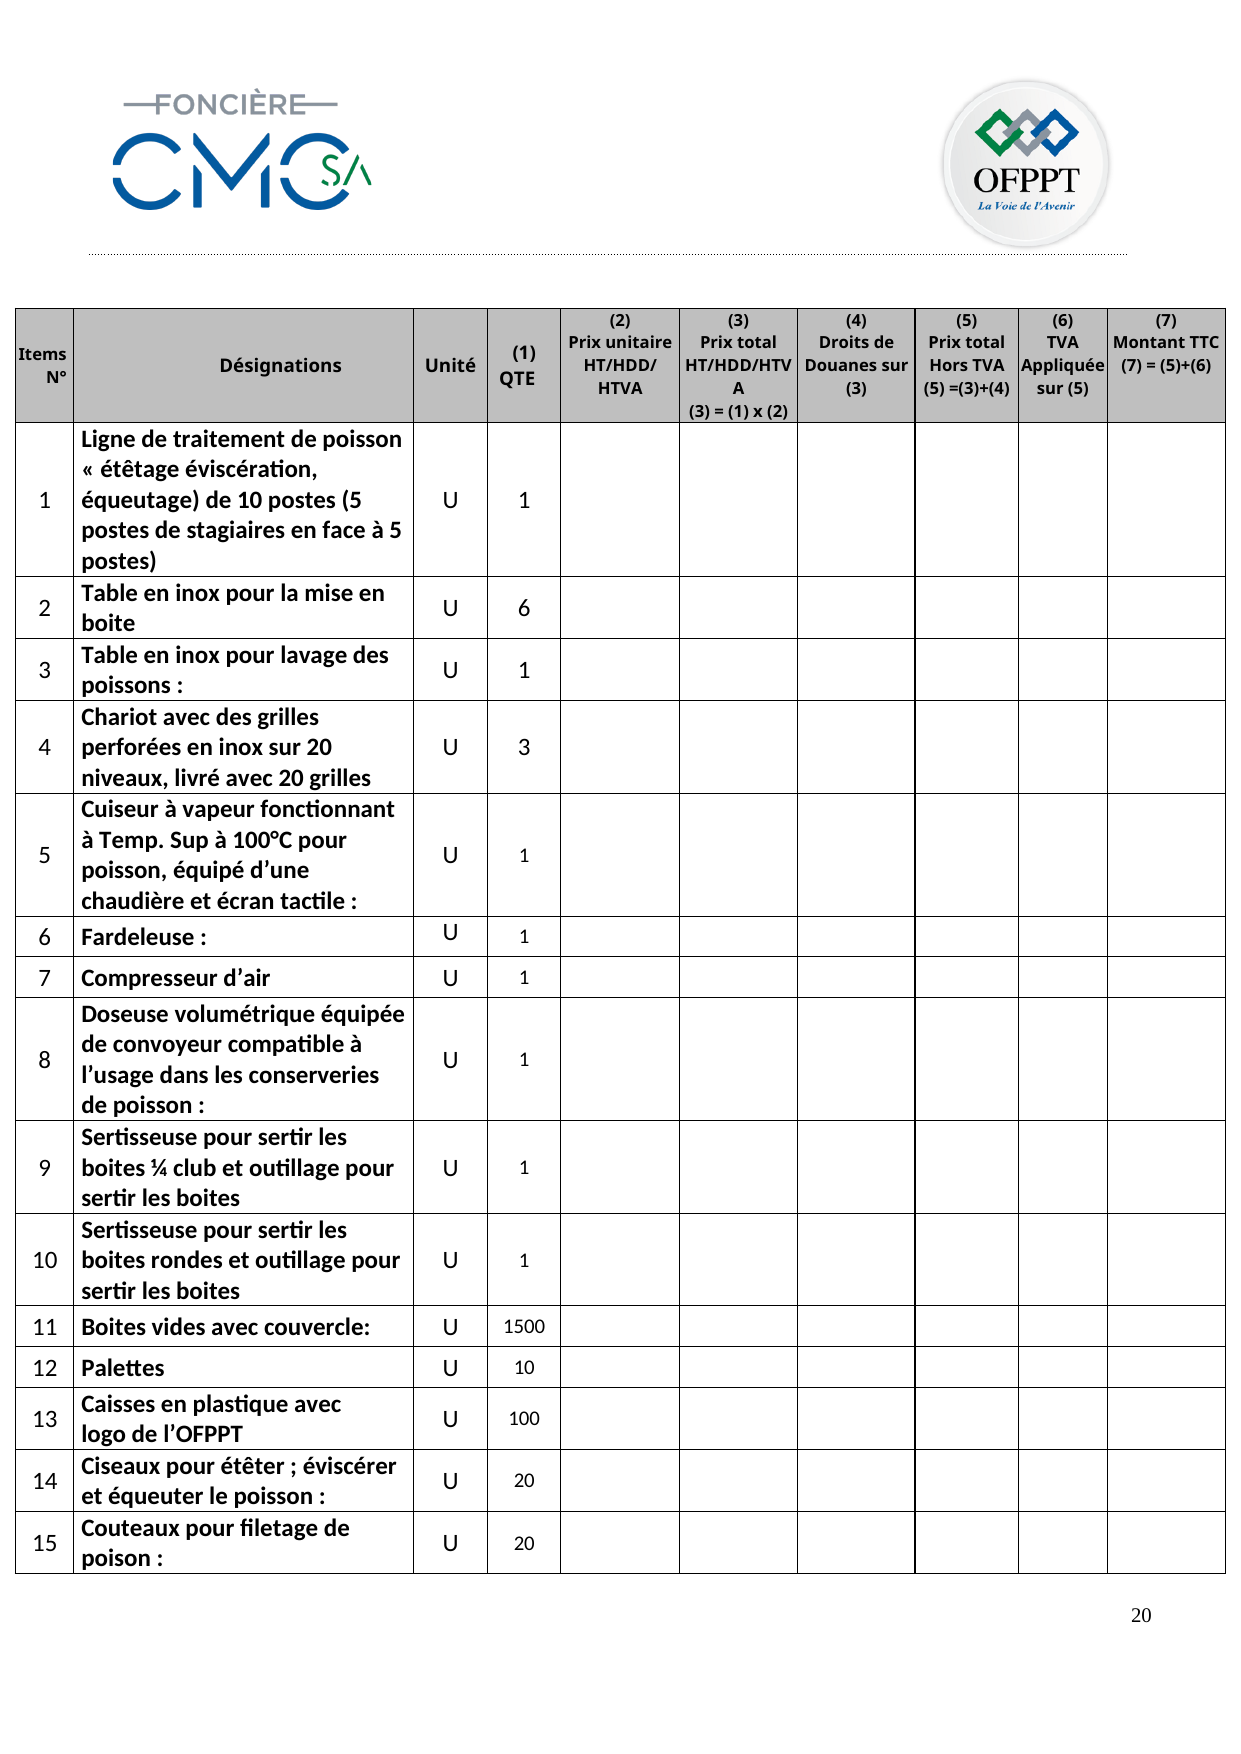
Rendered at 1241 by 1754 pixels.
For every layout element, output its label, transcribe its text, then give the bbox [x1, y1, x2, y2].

table_header (7) Montant TTC (7) = (5)+(6) [1108, 309, 1225, 422]
table_cell 5 [16, 794, 73, 916]
table_cell Cuiseur à vapeur fonctionnant à Temp. Sup à 100°C pour poisson, équipé d’une chaudière et écran tactile : [74, 794, 413, 916]
table_cell [1108, 701, 1225, 792]
table_cell Palettes [74, 1347, 413, 1387]
table_cell 8 [16, 998, 73, 1120]
table_cell [1108, 1388, 1225, 1449]
table_cell [1019, 1121, 1107, 1213]
table_cell [1108, 1121, 1225, 1213]
table_cell 9 [16, 1121, 73, 1213]
table_cell 100 [488, 1388, 560, 1449]
table_cell U [414, 957, 487, 997]
table_cell 10 [488, 1347, 560, 1387]
table_cell 15 [16, 1512, 73, 1573]
table_header Désignations [74, 309, 413, 422]
table_cell Ciseaux pour étêter ; éviscérer et équeuter le poisson : [74, 1450, 413, 1511]
table_cell [680, 577, 797, 638]
table_cell U [414, 1347, 487, 1387]
table_cell [798, 577, 914, 638]
table_cell [798, 1388, 914, 1449]
table_cell [680, 1306, 797, 1346]
table_cell [561, 577, 679, 638]
table_cell 11 [16, 1306, 73, 1346]
table_cell [1108, 957, 1225, 997]
table_cell Sertisseuse pour sertir les boites rondes et outillage pour sertir les boites [74, 1214, 413, 1305]
table_cell [916, 1512, 1018, 1573]
table_header Unité [414, 309, 487, 422]
table_cell 1500 [488, 1306, 560, 1346]
table_cell 2 [16, 577, 73, 638]
table_cell [1108, 639, 1225, 700]
table_cell [1019, 701, 1107, 792]
table_cell [680, 1450, 797, 1511]
table_cell 3 [16, 639, 73, 700]
table_cell Couteaux pour filetage de poison : [74, 1512, 413, 1573]
table_cell U [414, 917, 487, 956]
table_cell [798, 1450, 914, 1511]
table_cell [916, 794, 1018, 916]
table_cell U [414, 998, 487, 1120]
table_cell [680, 1121, 797, 1213]
table_cell [680, 701, 797, 792]
table_cell 1 [488, 1214, 560, 1305]
table_cell U [414, 423, 487, 576]
table_cell [1108, 1306, 1225, 1346]
table_header (3) Prix total HT/HDD/HTVA (3) = (1) x (2) [680, 309, 797, 422]
table_cell [1019, 639, 1107, 700]
table_cell [916, 1450, 1018, 1511]
table_cell 1 [488, 794, 560, 916]
table_cell 6 [16, 917, 73, 956]
table_cell [561, 1347, 679, 1387]
table_cell [916, 1388, 1018, 1449]
table_cell U [414, 639, 487, 700]
table_cell [1108, 998, 1225, 1120]
table_cell [798, 917, 914, 956]
table_cell [798, 639, 914, 700]
table_cell [1019, 1388, 1107, 1449]
table_cell [1019, 1450, 1107, 1511]
table_cell [916, 1306, 1018, 1346]
table_cell [561, 957, 679, 997]
table_cell [680, 1214, 797, 1305]
table_cell 3 [488, 701, 560, 792]
table_cell [680, 957, 797, 997]
table_cell [561, 639, 679, 700]
table_header (4) Droits de Douanes sur (3) [798, 309, 914, 422]
table_cell [1108, 1214, 1225, 1305]
table_cell [680, 1512, 797, 1573]
table_cell U [414, 577, 487, 638]
table_cell [798, 794, 914, 916]
table_cell [798, 701, 914, 792]
table_cell [798, 1512, 914, 1573]
table_cell 12 [16, 1347, 73, 1387]
table_header (6) TVA Appliquée sur (5) [1019, 309, 1107, 422]
table_cell [1019, 577, 1107, 638]
table_cell [916, 1214, 1018, 1305]
table_cell [1108, 917, 1225, 956]
table_cell U [414, 1450, 487, 1511]
table_cell 7 [16, 957, 73, 997]
table_cell [916, 998, 1018, 1120]
table_cell [798, 1347, 914, 1387]
table_cell 1 [488, 639, 560, 700]
table_cell 1 [488, 917, 560, 956]
table_cell Compresseur d’air [74, 957, 413, 997]
table_cell [680, 794, 797, 916]
table_cell 1 [16, 423, 73, 576]
table_cell U [414, 1512, 487, 1573]
table_cell U [414, 701, 487, 792]
table_cell Boites vides avec couvercle: [74, 1306, 413, 1346]
table_cell [561, 1214, 679, 1305]
table_cell [1019, 917, 1107, 956]
table_cell [798, 1214, 914, 1305]
table_cell [916, 577, 1018, 638]
table_cell [561, 1306, 679, 1346]
table_cell [916, 423, 1018, 576]
table_cell [1108, 1450, 1225, 1511]
table_cell [561, 1512, 679, 1573]
table_cell U [414, 1388, 487, 1449]
table_cell [798, 957, 914, 997]
table_cell [680, 998, 797, 1120]
table_cell [680, 1388, 797, 1449]
table_header Items N° [16, 309, 73, 422]
table_cell [916, 917, 1018, 956]
table_cell Fardeleuse : [74, 917, 413, 956]
table_cell [1108, 577, 1225, 638]
table_cell [561, 917, 679, 956]
table_cell 1 [488, 1121, 560, 1213]
table_cell [1108, 423, 1225, 576]
table_cell Chariot avec des grilles perforées en inox sur 20 niveaux, livré avec 20 grilles [74, 701, 413, 792]
table_cell [680, 423, 797, 576]
table_cell 1 [488, 957, 560, 997]
table_cell [916, 1347, 1018, 1387]
table_cell Doseuse volumétrique équipée de convoyeur compatible à l’usage dans les conserveries de poisson : [74, 998, 413, 1120]
table_cell [798, 998, 914, 1120]
table_cell [916, 701, 1018, 792]
table_cell [1019, 1512, 1107, 1573]
table_cell [916, 1121, 1018, 1213]
table_cell [916, 639, 1018, 700]
table_cell 14 [16, 1450, 73, 1511]
table_cell [1019, 423, 1107, 576]
table_cell [561, 1450, 679, 1511]
picture [112, 88, 372, 210]
table_cell 4 [16, 701, 73, 792]
table_cell U [414, 1214, 487, 1305]
table_cell U [414, 794, 487, 916]
table_cell Sertisseuse pour sertir les boites ¼ club et outillage pour sertir les boites [74, 1121, 413, 1213]
table_cell [1019, 1306, 1107, 1346]
table_cell [798, 423, 914, 576]
table_cell Caisses en plastique avec logo de l’OFPPT [74, 1388, 413, 1449]
table_cell 6 [488, 577, 560, 638]
table_cell [1019, 1214, 1107, 1305]
table_cell [798, 1121, 914, 1213]
table_cell 1 [488, 423, 560, 576]
table_cell [1019, 1347, 1107, 1387]
table_cell [1108, 1512, 1225, 1573]
table_cell [916, 957, 1018, 997]
table_cell U [414, 1121, 487, 1213]
table_cell [680, 1347, 797, 1387]
table_cell [680, 917, 797, 956]
table_cell Table en inox pour lavage des poissons : [74, 639, 413, 700]
table_cell [1019, 957, 1107, 997]
table_cell [1019, 998, 1107, 1120]
table_cell [561, 794, 679, 916]
table_cell [561, 1121, 679, 1213]
table_cell Ligne de traitement de poisson « étêtage éviscération, équeutage) de 10 postes (5 postes de stagiaires en face à 5 postes) [74, 423, 413, 576]
table_cell [680, 639, 797, 700]
table_header (2) Prix unitaire HT/HDD/HTVA [561, 309, 679, 422]
table_header (1) QTE [488, 309, 560, 422]
table_cell 13 [16, 1388, 73, 1449]
table_cell [561, 1388, 679, 1449]
table_cell [798, 1306, 914, 1346]
table_header (5) Prix total Hors TVA (5) =(3)+(4) [916, 309, 1018, 422]
table_cell [561, 701, 679, 792]
table_cell [561, 423, 679, 576]
table_cell [1019, 794, 1107, 916]
table_cell U [414, 1306, 487, 1346]
table_cell [561, 998, 679, 1120]
table_cell 20 [488, 1450, 560, 1511]
table_cell 20 [488, 1512, 560, 1573]
table_cell Table en inox pour la mise en boite [74, 577, 413, 638]
table_cell [1108, 1347, 1225, 1387]
table_cell 10 [16, 1214, 73, 1305]
table_cell [1108, 794, 1225, 916]
picture [935, 73, 1116, 254]
table_cell 1 [488, 998, 560, 1120]
